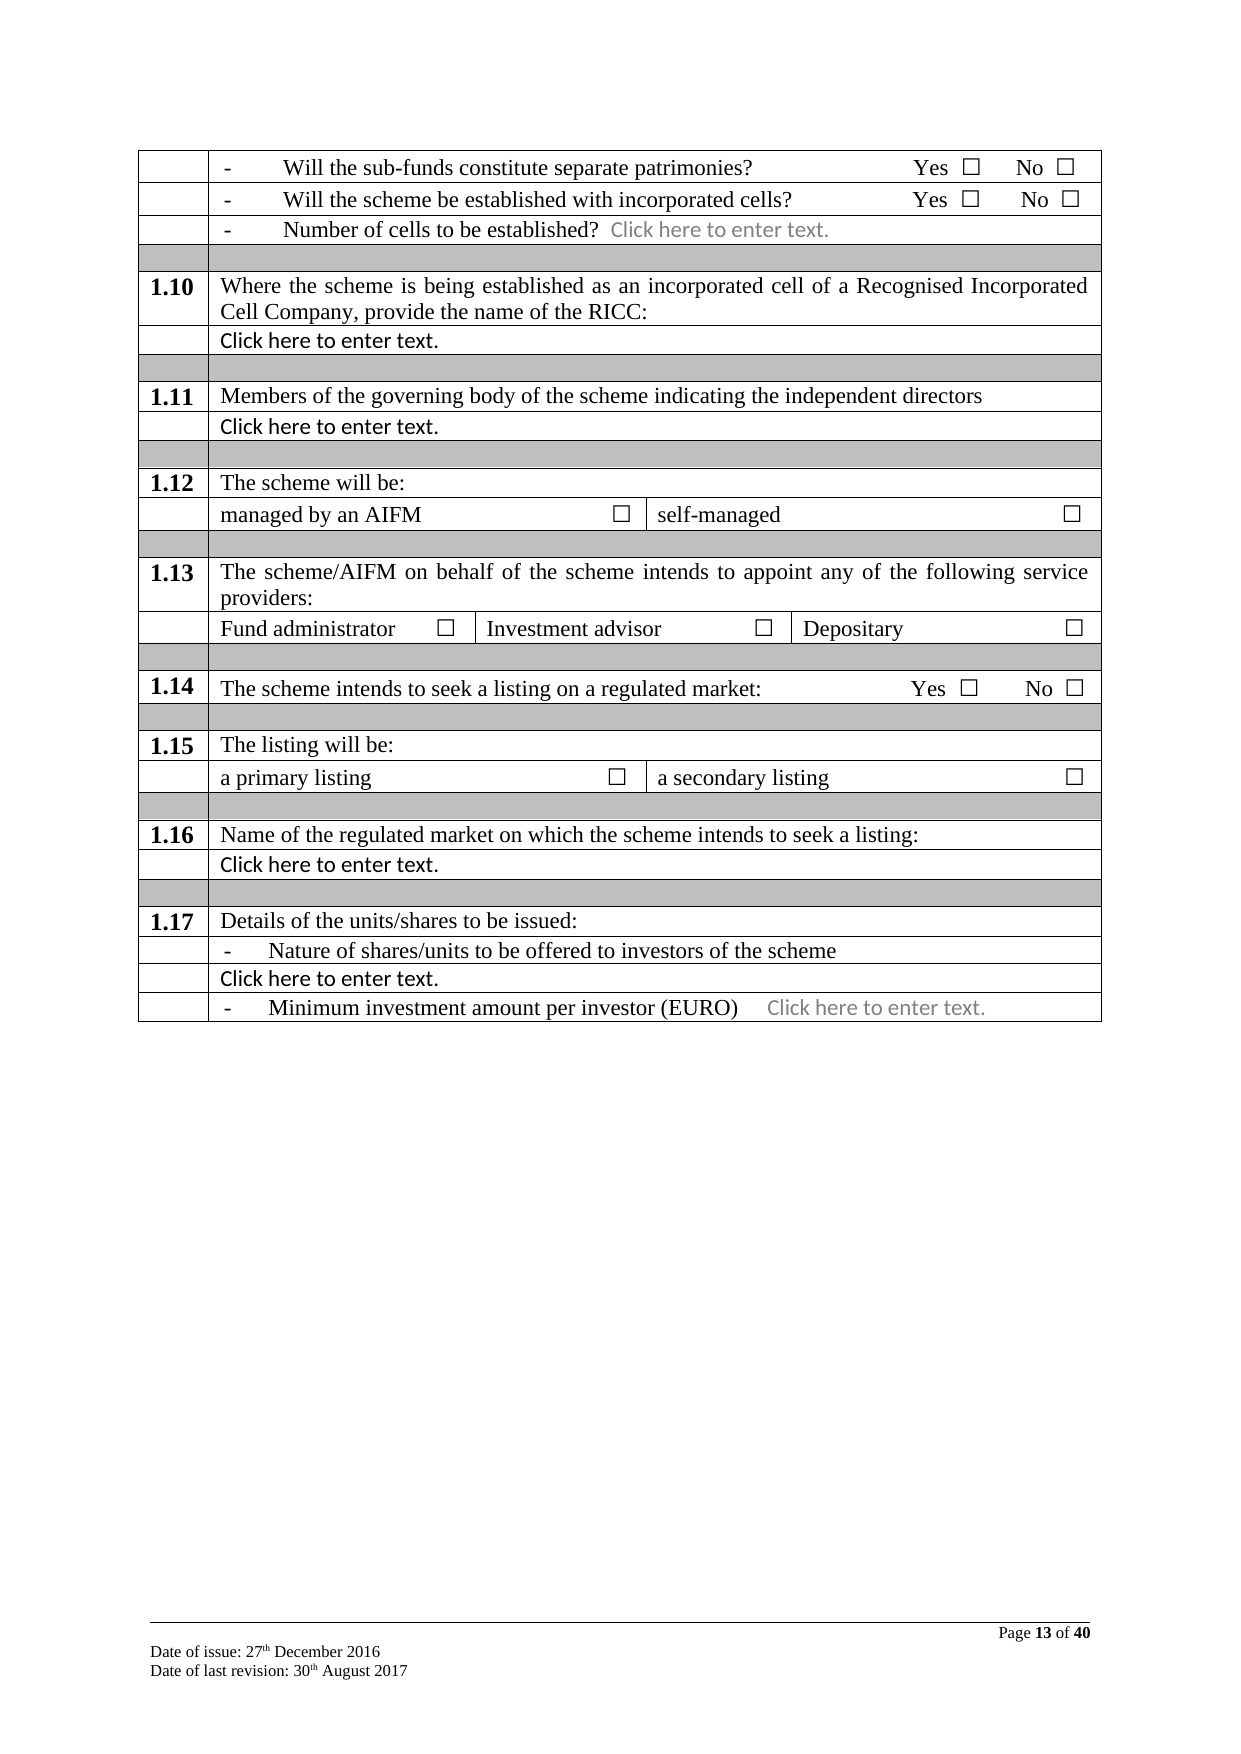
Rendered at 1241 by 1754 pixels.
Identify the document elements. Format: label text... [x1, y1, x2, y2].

table_cell [209, 704, 1101, 730]
table_cell Details of the units/shares to be issued: [209, 907, 1101, 936]
table_cell [139, 355, 208, 381]
table_cell [209, 355, 1101, 381]
table_cell [139, 183, 208, 214]
table_cell [209, 531, 1101, 557]
table_cell [209, 793, 1101, 819]
table_cell Name of the regulated market on which the scheme intends to seek a listing: [209, 821, 1101, 849]
table_cell managed by an AIFM [209, 498, 646, 529]
table_cell The scheme will be: [209, 469, 1101, 497]
table_cell [139, 671, 208, 703]
table_cell Fund administrator [209, 612, 475, 643]
table_cell [139, 272, 208, 325]
table_cell [139, 531, 208, 557]
table_cell [139, 216, 208, 244]
table_cell Will the sub-funds constitute separate patrimonies? Yes No [209, 151, 1101, 182]
table_cell [139, 644, 208, 670]
table_cell [209, 412, 1101, 440]
table_cell [139, 151, 208, 182]
table_cell [139, 964, 208, 992]
table_cell [139, 793, 208, 819]
table_cell [139, 993, 208, 1021]
table_cell [139, 382, 208, 411]
table_cell [139, 907, 208, 936]
table_cell Where the scheme is being established as an incorporated cell of a Recognised Incorporated Cell Company, provide the name of the RICC: [209, 272, 1101, 325]
table_cell [139, 412, 208, 440]
table_cell [139, 326, 208, 354]
table_cell Will the scheme be established with incorporated cells? Yes No [209, 183, 1101, 214]
table_cell [139, 441, 208, 467]
table_cell Investment advisor [476, 612, 791, 643]
table_cell [139, 880, 208, 906]
table_cell [139, 469, 208, 497]
table_cell The scheme/AIFM on behalf of the scheme intends to appoint any of the following service providers: [209, 558, 1101, 611]
table_cell [139, 850, 208, 878]
table_cell [209, 850, 1101, 878]
table_cell Minimum investment amount per investor (EURO) [209, 993, 1101, 1021]
table_cell [139, 558, 208, 611]
table_cell [139, 704, 208, 730]
table_cell The listing will be: [209, 731, 1101, 760]
table_cell [139, 821, 208, 849]
table_cell self-managed [647, 498, 1101, 529]
table_cell [139, 498, 208, 529]
table_cell The scheme intends to seek a listing on a regulated market: Yes No [209, 671, 1101, 703]
table_cell [209, 245, 1101, 271]
table_cell Nature of shares/units to be offered to investors of the scheme [209, 937, 1101, 963]
table_cell [209, 644, 1101, 670]
table_cell Members of the governing body of the scheme indicating the independent directors [209, 382, 1101, 411]
table_cell [139, 612, 208, 643]
table_cell [139, 731, 208, 760]
table_cell Depositary [792, 612, 1101, 643]
table_cell [139, 245, 208, 271]
table_cell [139, 761, 208, 792]
table_cell a primary listing [209, 761, 646, 792]
table_cell Number of cells to be established? [209, 216, 1101, 244]
table_cell [139, 937, 208, 963]
table_cell [209, 880, 1101, 906]
table_cell [209, 441, 1101, 467]
table_cell a secondary listing [647, 761, 1101, 792]
